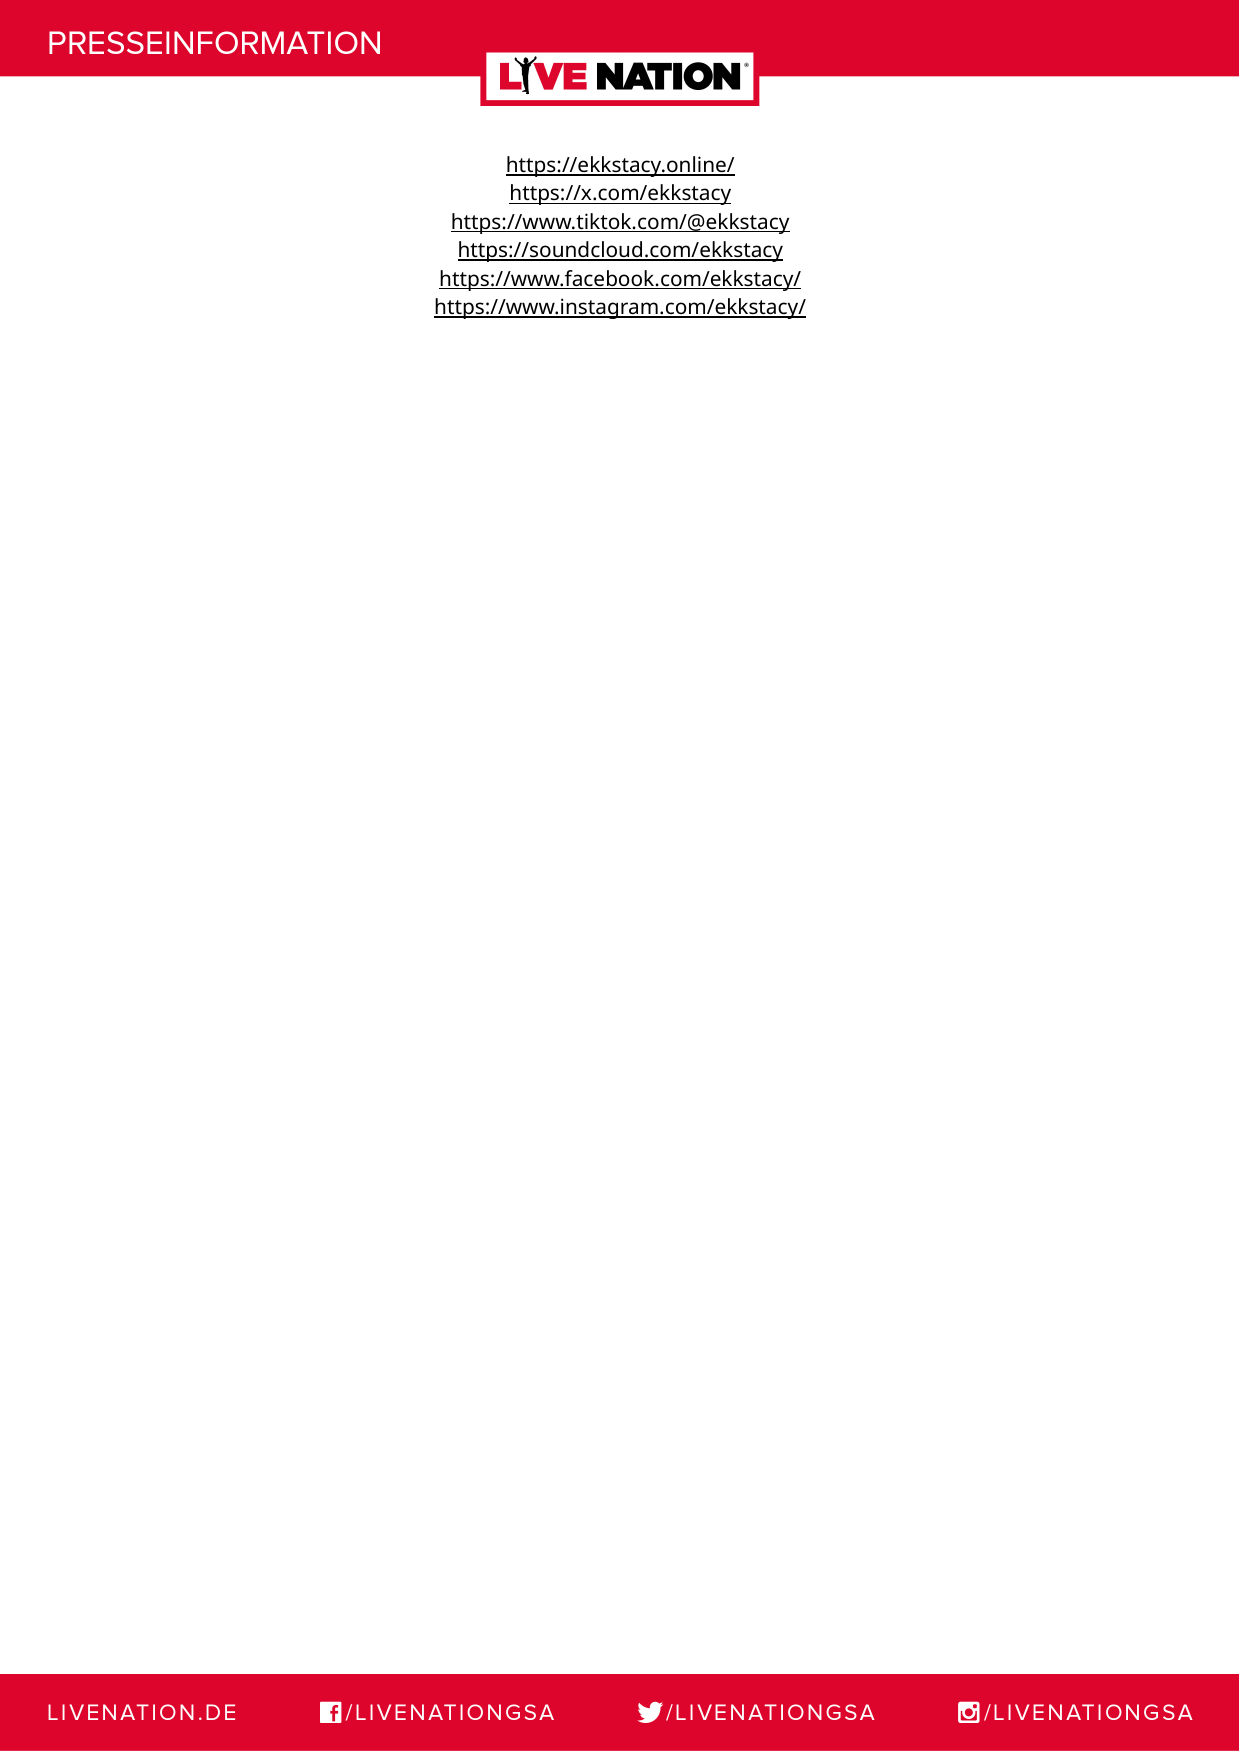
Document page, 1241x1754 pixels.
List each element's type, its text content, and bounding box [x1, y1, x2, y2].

text https://www.instagram.com/ekkstacy/ [150, 292, 1090, 321]
picture [0, 0, 1239, 106]
text https://ekkstacy.online/ [150, 150, 1090, 178]
text https://soundcloud.com/ekkstacy [150, 235, 1090, 264]
text https://www.facebook.com/ekkstacy/ [150, 264, 1090, 292]
text https://x.com/ekkstacy [150, 178, 1090, 207]
picture [0, 1674, 1239, 1751]
text https://www.tiktok.com/@ekkstacy [150, 207, 1090, 235]
